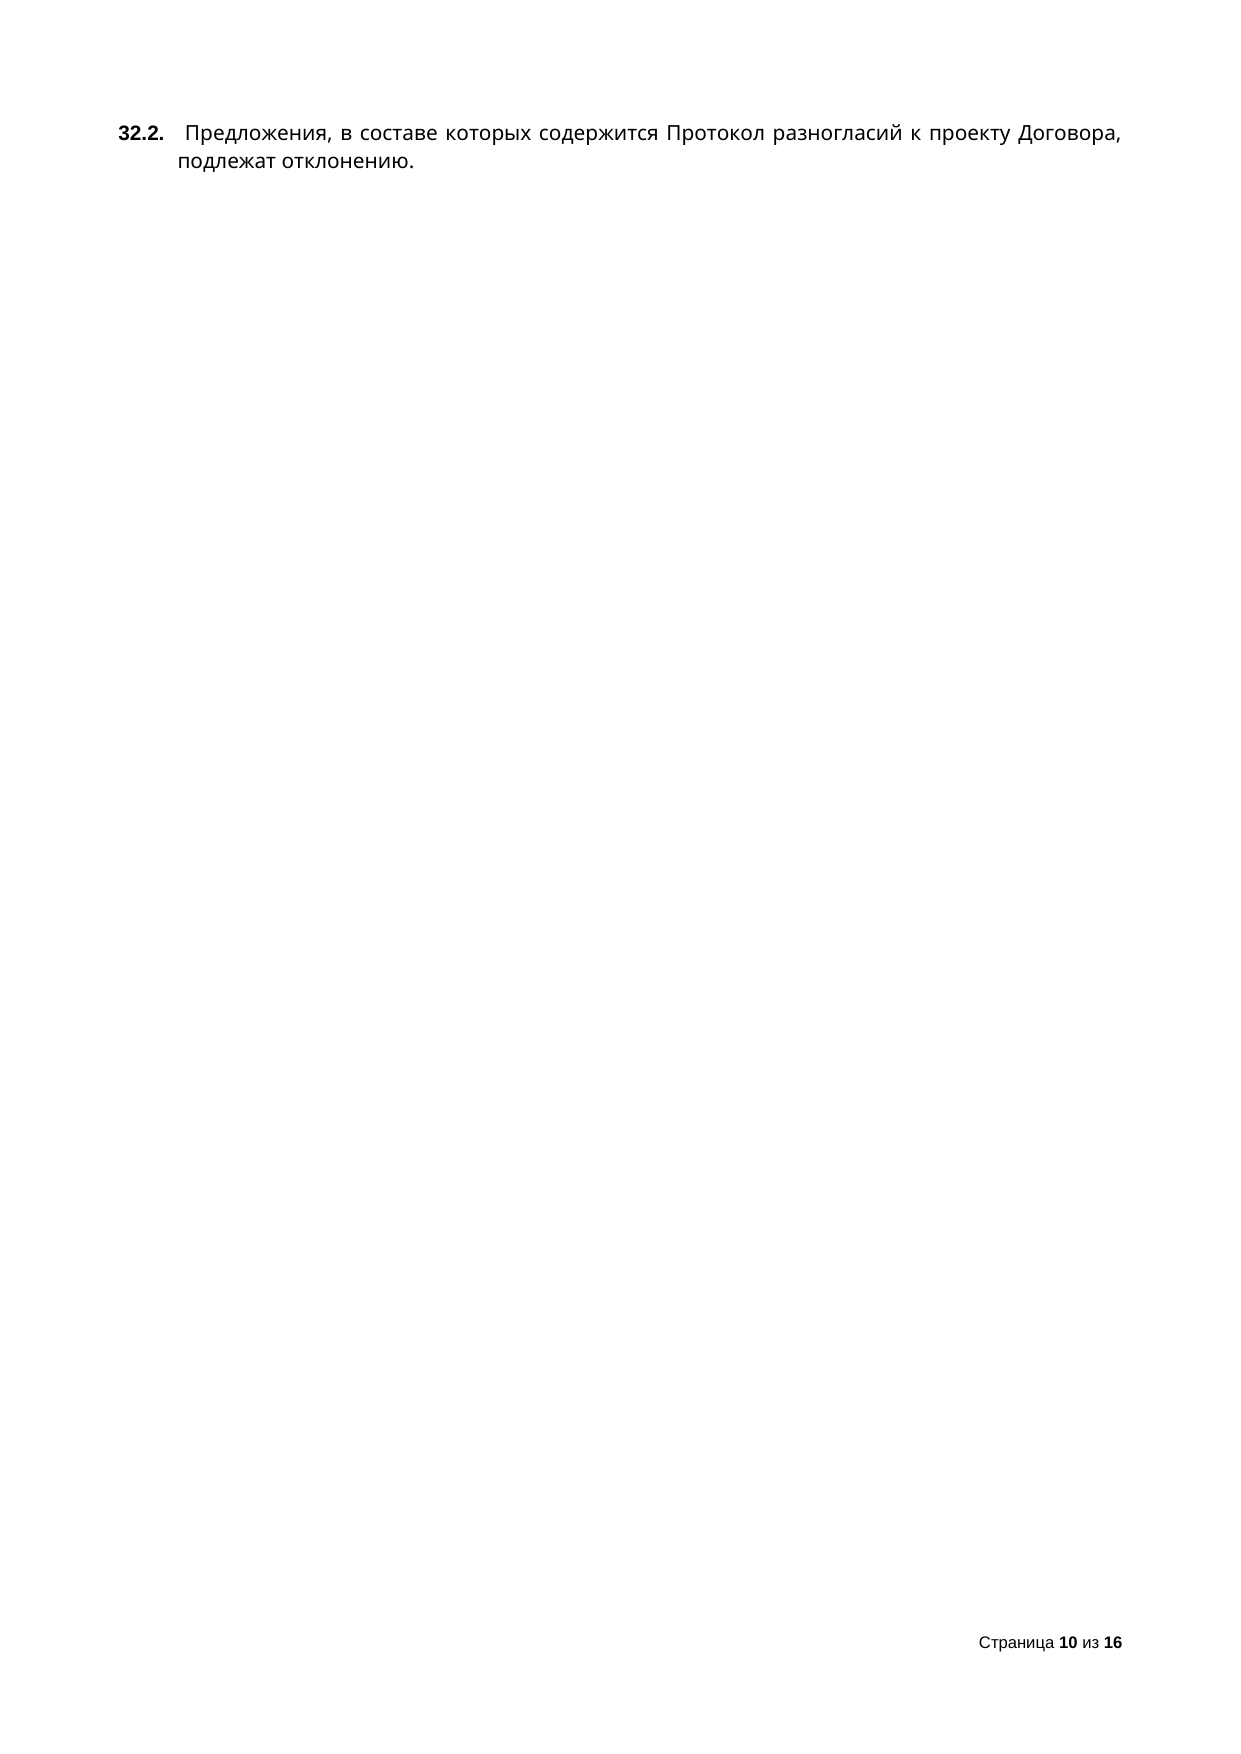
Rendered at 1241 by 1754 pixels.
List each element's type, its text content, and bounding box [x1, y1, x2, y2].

list Предложения, в составе которых содержится Протокол разногласий к проекту Договора, подлежат отклонению. [118, 118, 1122, 175]
